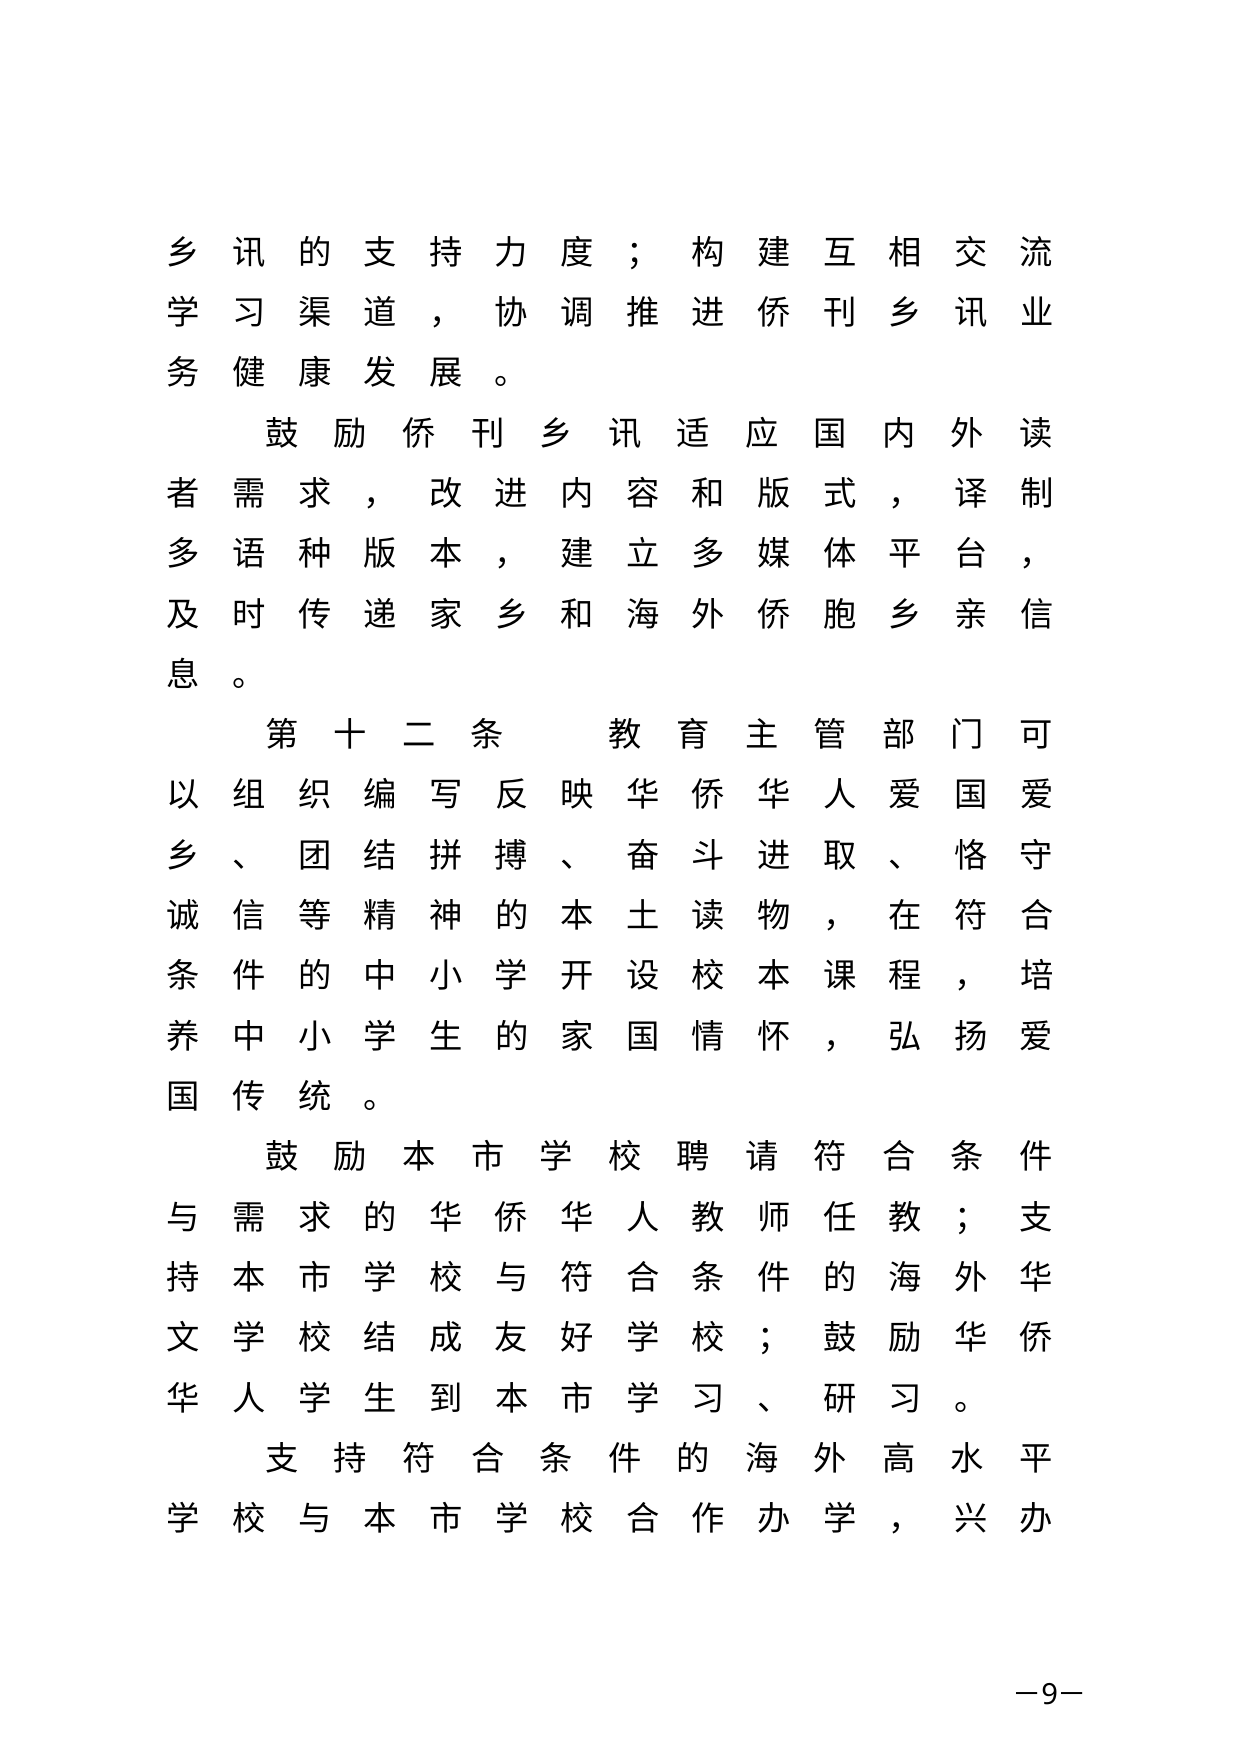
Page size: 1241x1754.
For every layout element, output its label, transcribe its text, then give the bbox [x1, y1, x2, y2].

text 鼓励本市学校聘请符合条件与需求的华侨华人教师任教；支持本市学校与符合条件的海外华文学校结成友好学校；鼓励华侨华人学生到本市学习、研习。 [167, 1124, 1085, 1426]
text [167, 1426, 1085, 1546]
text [167, 219, 1085, 400]
text 第十二条 教育主管部门可以组织编写反映华侨华人爱国爱乡、团结拼搏、奋斗进取、恪守诚信等精神的本土读物，在符合条件的中小学开设校本课程，培养中小学生的家国情怀，弘扬爱国传统。 [167, 702, 1085, 1124]
text 鼓励侨刊乡讯适应国内外读者需求，改进内容和版式，译制多语种版本，建立多媒体平台，及时传递家乡和海外侨胞乡亲信息。 [167, 400, 1085, 702]
